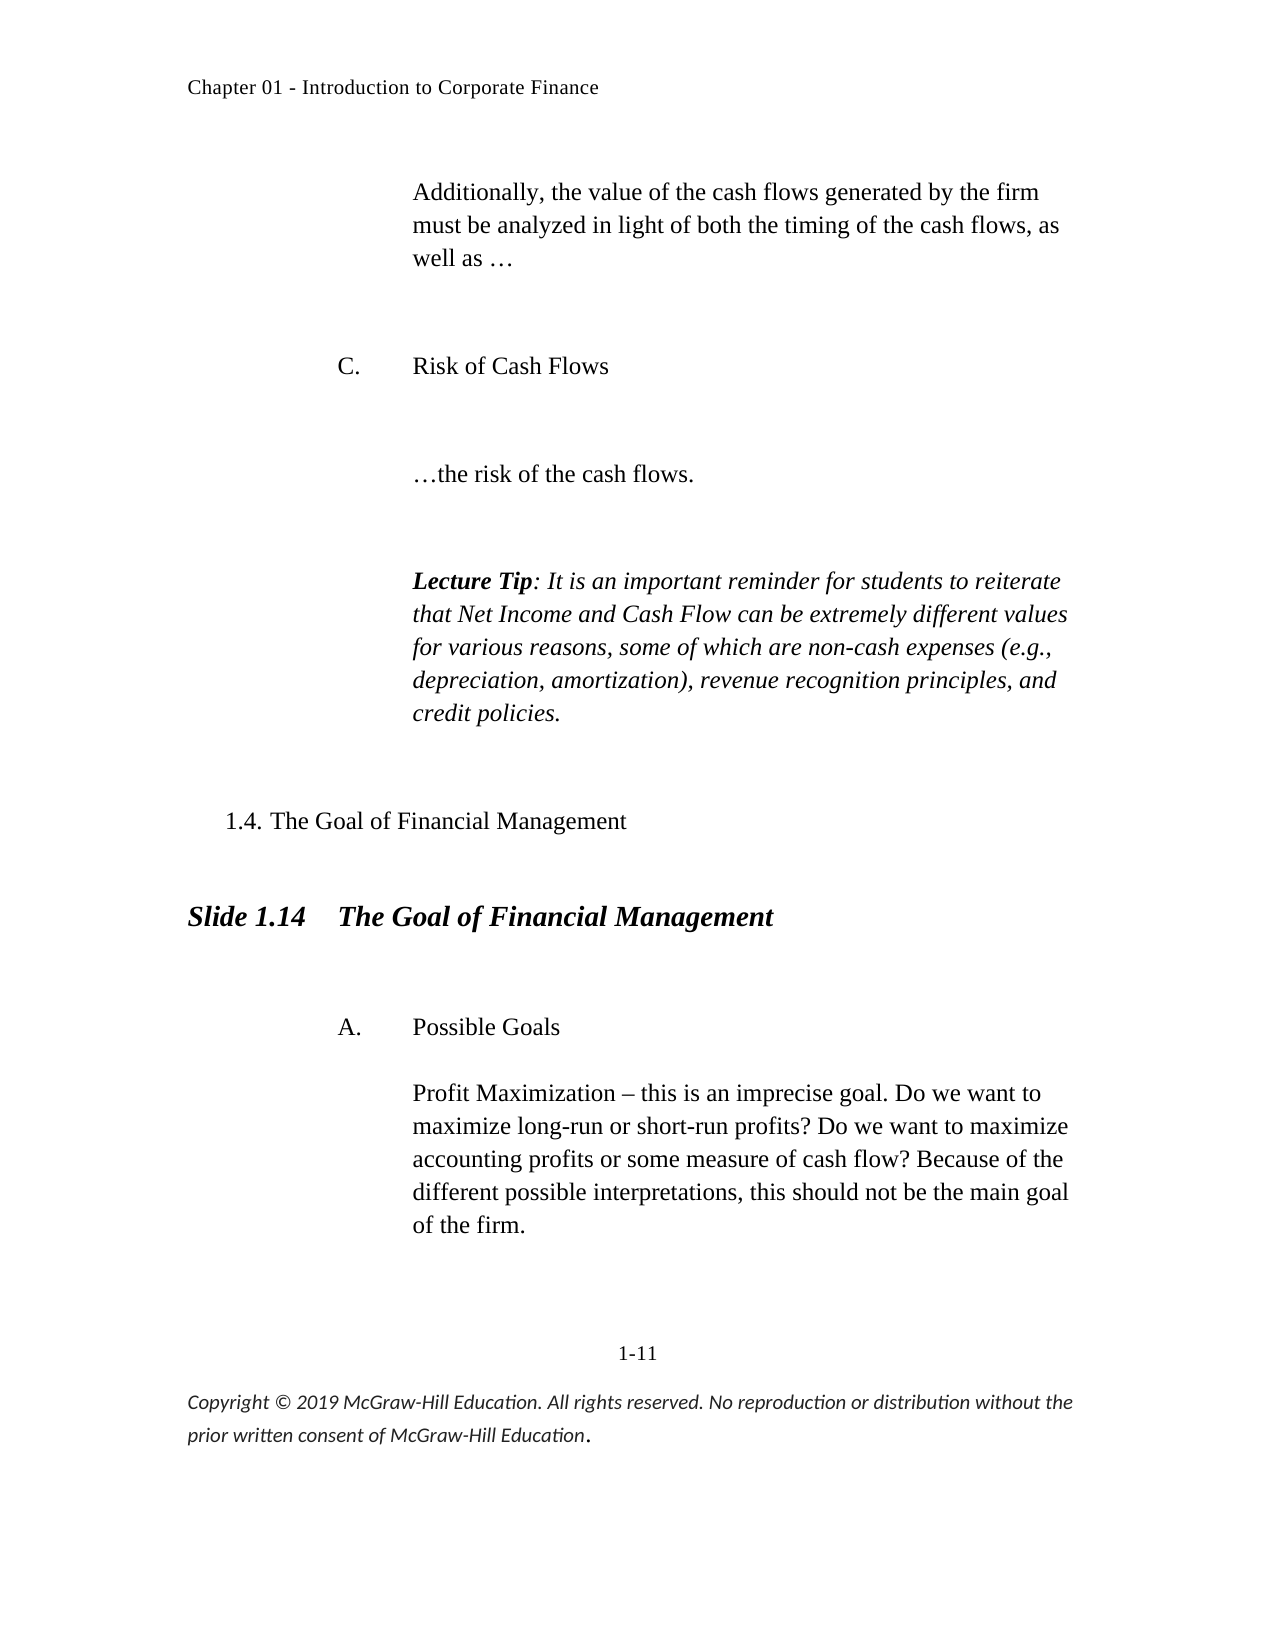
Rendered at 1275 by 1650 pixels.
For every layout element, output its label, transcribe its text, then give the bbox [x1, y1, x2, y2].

text Additionally, the value of the cash flows generated by the firm must be analyzed in light of both the timing of the cash flows, as well as … [412, 177, 1087, 272]
list Risk of Cash Flows [337, 351, 1087, 380]
text …the risk of the cash flows. [412, 459, 1087, 487]
text Lecture Tip: It is an important reminder for students to reiterate that Net Income and Cash Flow can be extremely different values for various reasons, some of which are non-cash expenses (e.g., depreciation, amortization), revenue recognition principles, and credit policies. [412, 566, 1087, 727]
list The Goal of Financial Management [225, 806, 1087, 835]
text Slide 1.14 The Goal of Financial Management [187, 860, 1087, 932]
list Possible Goals Profit Maximization – this is an imprecise goal. Do we want to maximize long-run or short-run profits? Do we want to maximize accounting profits or some measure of cash flow? Because of the different possible interpretations, this should not be the main goal of the firm. [337, 1012, 1087, 1239]
